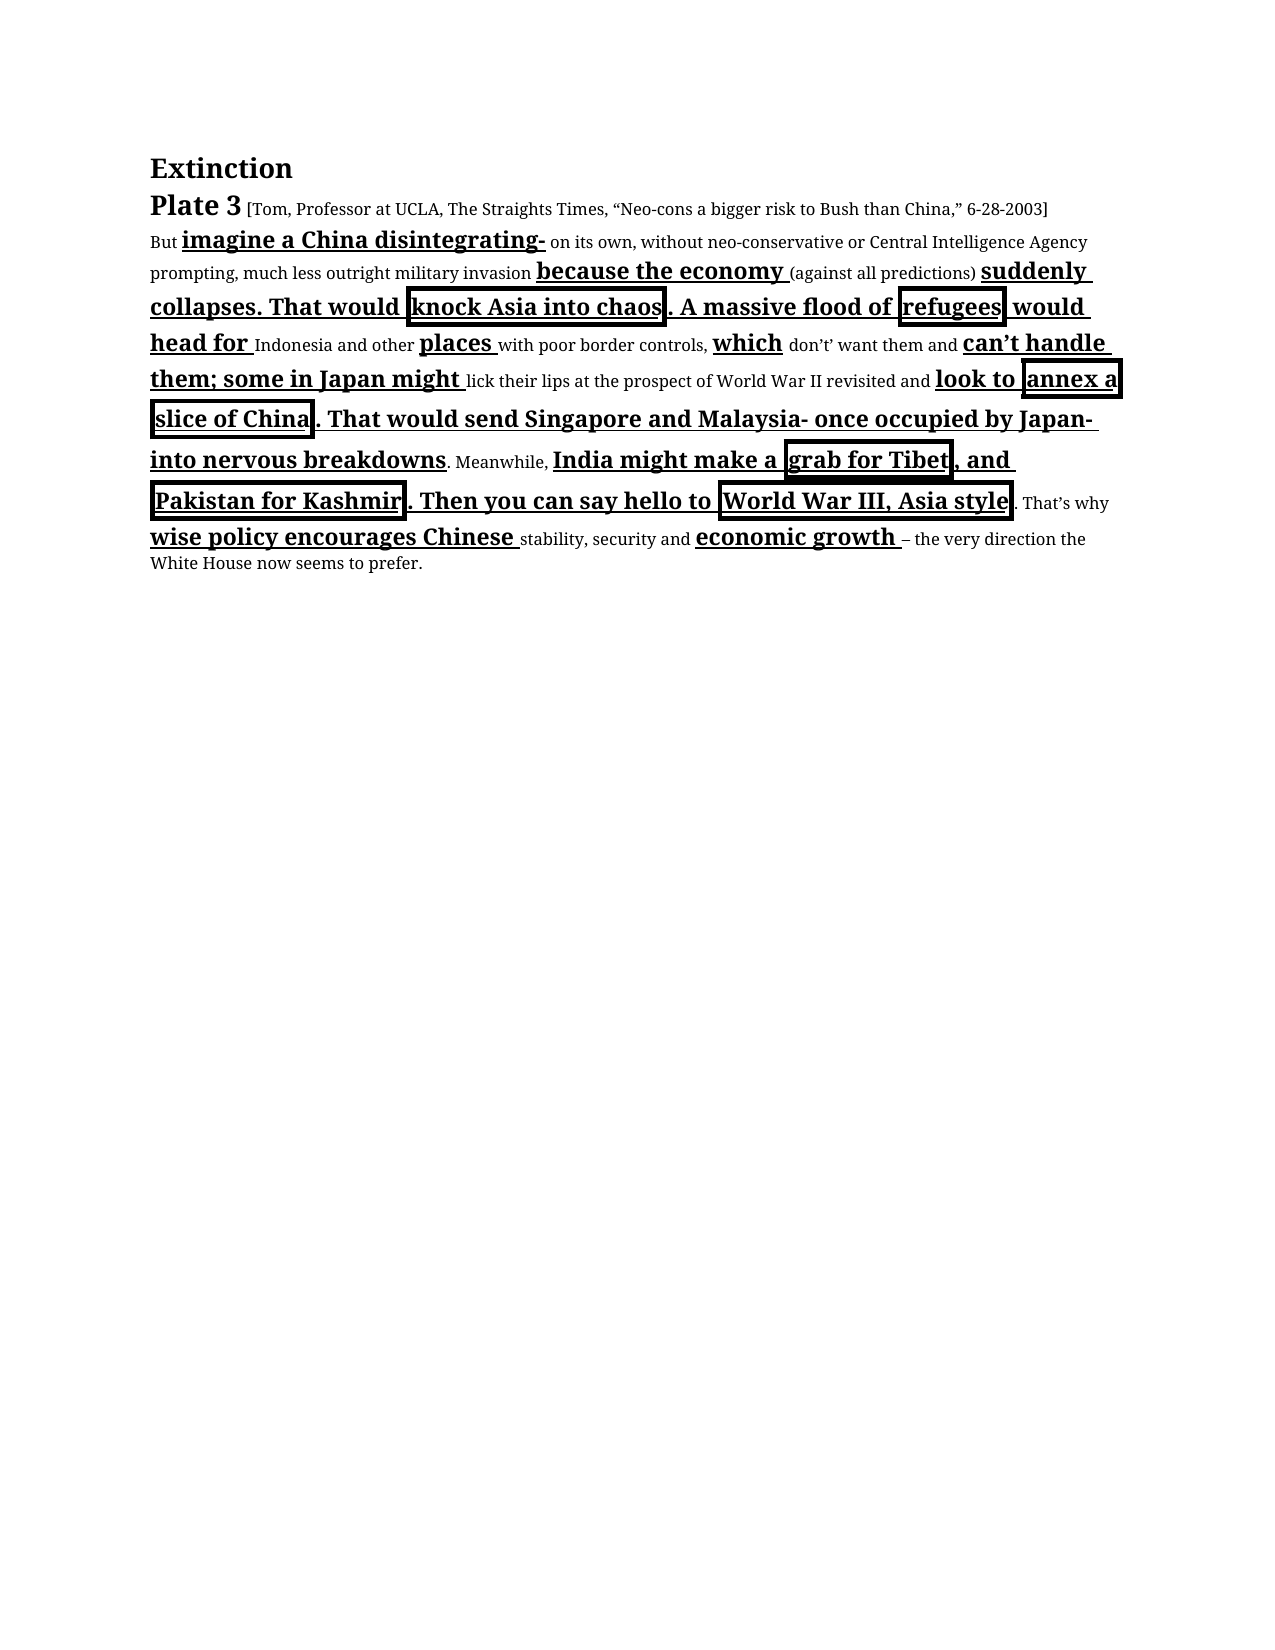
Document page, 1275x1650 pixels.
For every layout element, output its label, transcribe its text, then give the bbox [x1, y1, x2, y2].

subtitle Extinction [150, 150, 1125, 187]
text Plate 3 [Tom, Professor at UCLA, The Straights Times, “Neo-cons a bigger risk to Bush than China,” 6-28-2003] [150, 187, 1125, 224]
text But imagine a China disintegrating- on its own, without neo-conservative or Central Intelligence Agency prompting, much less outright military invasion because the economy (against all predictions) suddenly collapses. That would knock Asia into chaos. A massive flood of refugees would head for Indonesia and other places with poor border controls, which don’t’ want them and can’t handle them; some in Japan might lick their lips at the prospect of World War II revisited and look to annex a slice of China. That would send Singapore and Malaysia- once occupied by Japan- into nervous breakdowns. Meanwhile, India might make a grab for Tibet, and Pakistan for Kashmir. Then you can say hello to World War III, Asia style. That’s why wise policy encourages Chinese stability, security and economic growth – the very direction the White House now seems to prefer. [150, 224, 1125, 574]
